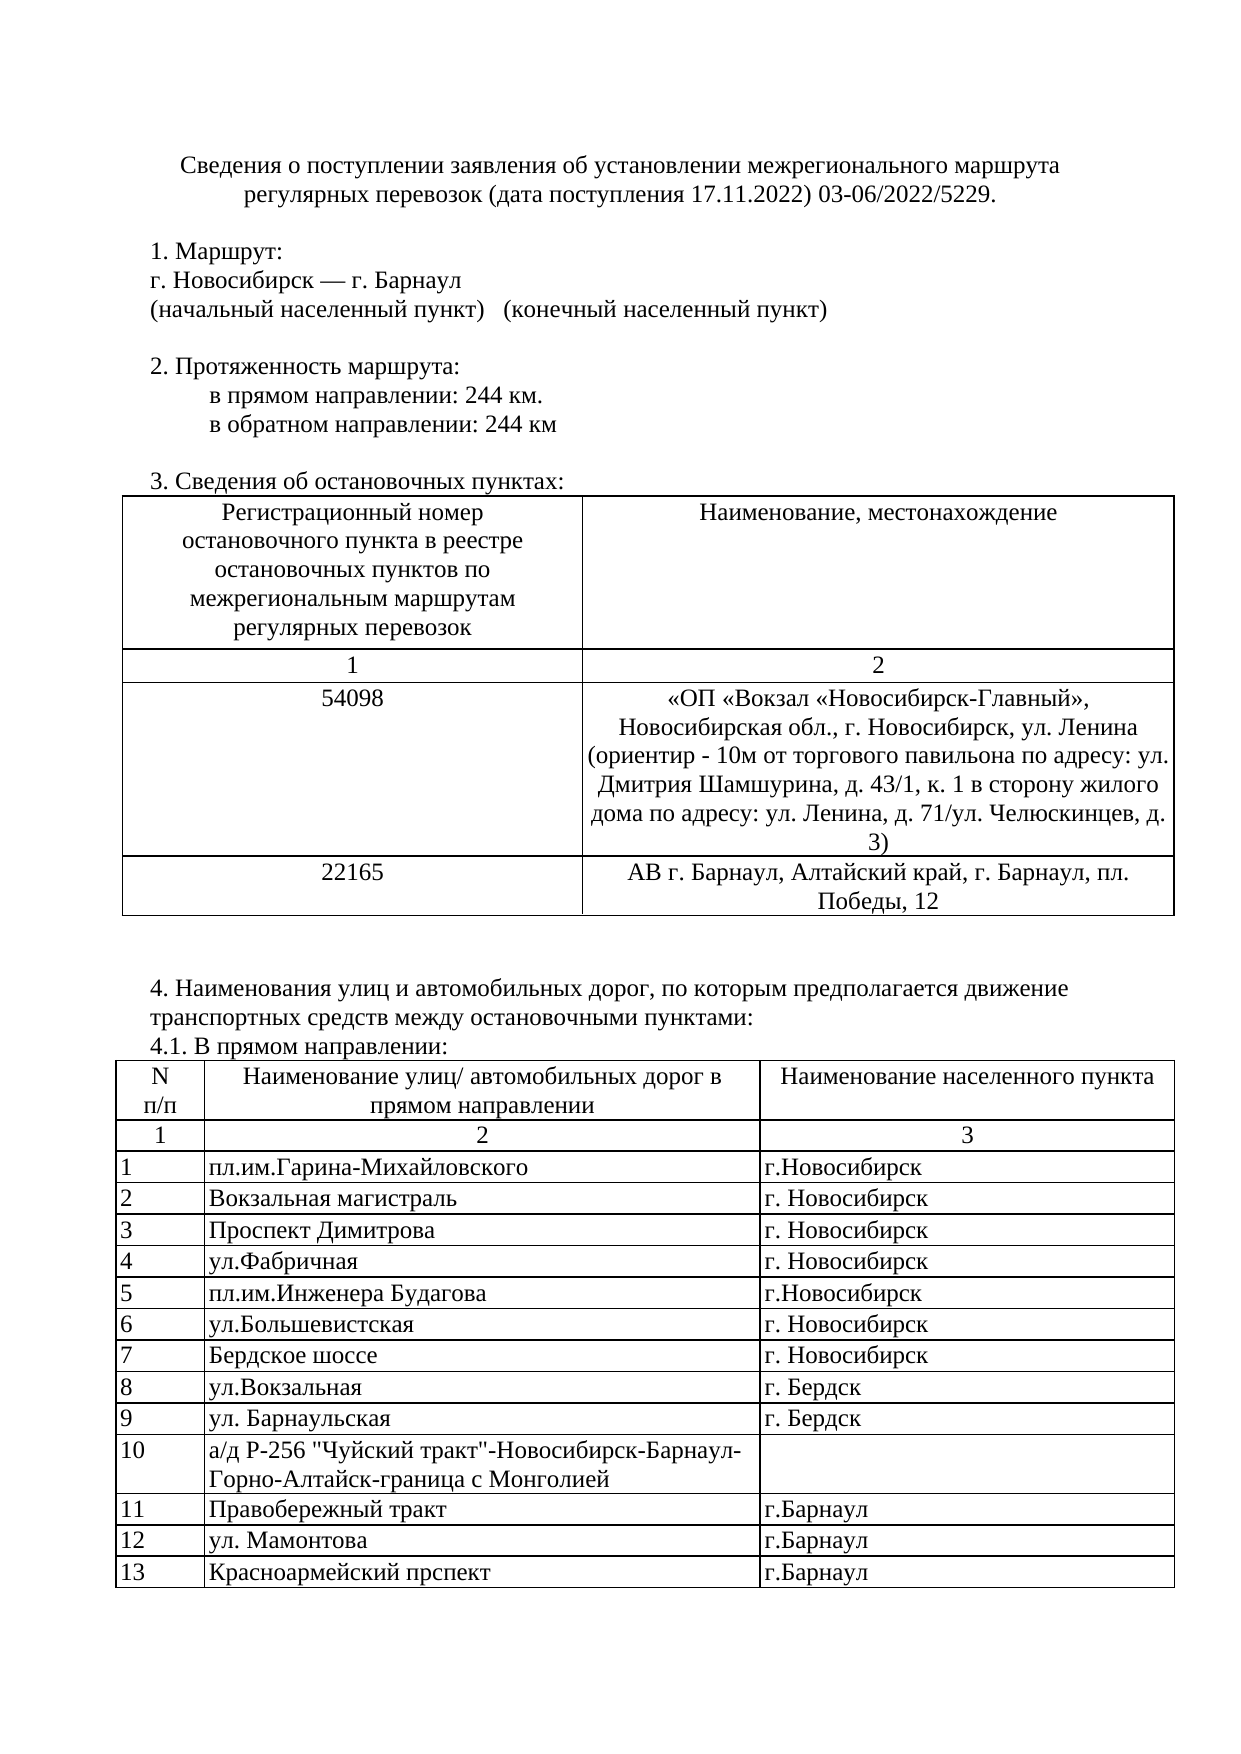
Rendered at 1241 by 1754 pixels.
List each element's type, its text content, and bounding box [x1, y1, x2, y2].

table_cell г. Новосибирск [761, 1309, 1174, 1339]
table_cell Красноармейский прспект [205, 1557, 759, 1587]
table_cell «ОП «Вокзал «Новосибирск-Главный», Новосибирская обл., г. Новосибирск, ул. Ленина (ориентир - 10м от торгового павильона по адресу: ул. Дмитрия Шамшурина, д. 43/1, к. 1 в сторону жилого дома по адресу: ул. Ленина, д. 71/ул. Челюскинцев, д. 3) [583, 683, 1173, 855]
table_cell г. Новосибирск [761, 1341, 1174, 1371]
table_cell 9 [117, 1404, 204, 1433]
table_cell 11 [117, 1494, 204, 1524]
table_cell г.Барнаул [761, 1526, 1174, 1555]
table_cell пл.им.Инженера Будагова [205, 1278, 759, 1308]
table_cell 13 [117, 1557, 204, 1587]
table_cell г. Бердск [761, 1372, 1174, 1402]
text (начальный населенный пункт) (конечный населенный пункт) [150, 294, 1090, 322]
table_cell 5 [117, 1278, 204, 1308]
table_cell 22165 [123, 857, 582, 914]
table_header N п/п [117, 1061, 204, 1119]
table_cell г. Новосибирск [761, 1215, 1174, 1245]
table_cell 54098 [123, 683, 582, 855]
table_cell 8 [117, 1372, 204, 1402]
table_cell АВ г. Барнаул, Алтайский край, г. Барнаул, пл. Победы, 12 [583, 857, 1173, 914]
table_cell 3 [761, 1121, 1174, 1150]
table_cell г. Новосибирск [761, 1183, 1174, 1213]
table_cell а/д Р-256 "Чуйский тракт"-Новосибирск-Барнаул-Горно-Алтайск-граница с Монголией [205, 1435, 759, 1492]
text в прямом направлении: 244 км. [150, 380, 1090, 409]
text 4.1. В прямом направлении: [150, 1031, 1090, 1060]
table_header Наименование, местонахождение [583, 497, 1173, 648]
table_cell г.Новосибирск [761, 1278, 1174, 1308]
table_cell Бердское шоссе [205, 1341, 759, 1371]
table_cell ул. Мамонтова [205, 1526, 759, 1555]
table_cell 1 [123, 650, 582, 681]
table_cell ул.Фабричная [205, 1246, 759, 1276]
table_cell 2 [583, 650, 1173, 681]
table_cell Правобережный тракт [205, 1494, 759, 1524]
text в обратном направлении: 244 км [150, 409, 1090, 437]
table_cell 2 [205, 1121, 759, 1150]
table_cell ул.Вокзальная [205, 1372, 759, 1402]
text 4. Наименования улиц и автомобильных дорог, по которым предполагается движение транспортных средств между остановочными пунктами: [150, 973, 1090, 1031]
text г. Новосибирск — г. Барнаул [150, 265, 1090, 294]
text 3. Сведения об остановочных пунктах: [150, 466, 1090, 495]
text Сведения о поступлении заявления об установлении межрегионального маршрута регулярных перевозок (дата поступления 17.11.2022) 03-06/2022/5229. [150, 150, 1090, 207]
table_cell 7 [117, 1341, 204, 1371]
table_cell 10 [117, 1435, 204, 1492]
table_cell г.Барнаул [761, 1494, 1174, 1524]
table_header Наименование улиц/ автомобильных дорог в прямом направлении [205, 1061, 759, 1119]
table_cell 1 [117, 1152, 204, 1182]
table_cell ул.Большевистская [205, 1309, 759, 1339]
text 1. Маршрут: [150, 236, 1090, 265]
table_cell г.Новосибирск [761, 1152, 1174, 1182]
table_cell 6 [117, 1309, 204, 1339]
table_cell г. Бердск [761, 1404, 1174, 1433]
table_cell [761, 1435, 1174, 1492]
table_cell 4 [117, 1246, 204, 1276]
table_header Регистрационный номер остановочного пункта в реестре остановочных пунктов по межрегиональным маршрутам регулярных перевозок [123, 497, 582, 648]
text 2. Протяженность маршрута: [150, 351, 1090, 380]
table_cell 2 [117, 1183, 204, 1213]
table_cell Вокзальная магистраль [205, 1183, 759, 1213]
table_cell г. Новосибирск [761, 1246, 1174, 1276]
table_cell пл.им.Гарина-Михайловского [205, 1152, 759, 1182]
table_cell г.Барнаул [761, 1557, 1174, 1587]
table_header Наименование населенного пункта [761, 1061, 1174, 1119]
table_cell 3 [117, 1215, 204, 1245]
table_cell 12 [117, 1526, 204, 1555]
table_cell Проспект Димитрова [205, 1215, 759, 1245]
table_cell ул. Барнаульская [205, 1404, 759, 1433]
table_cell 1 [117, 1121, 204, 1150]
